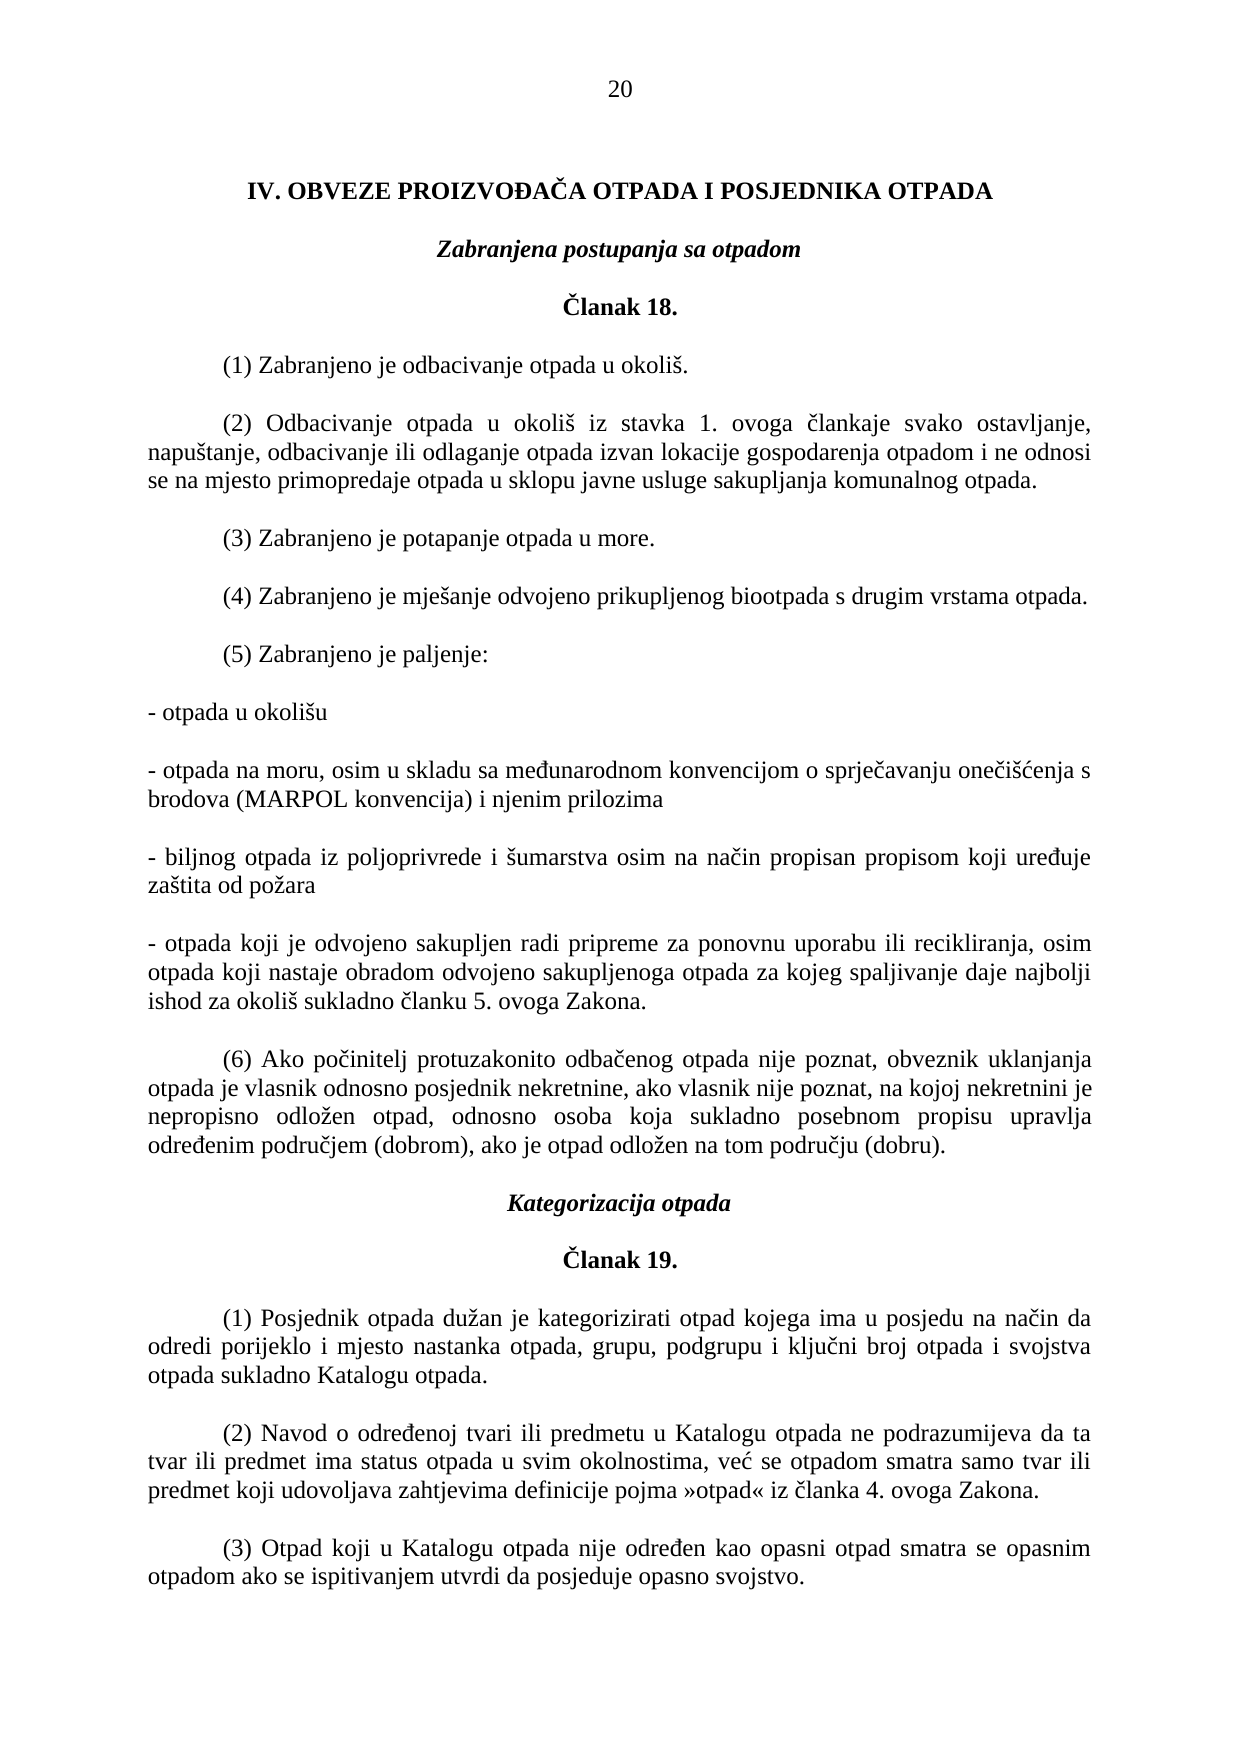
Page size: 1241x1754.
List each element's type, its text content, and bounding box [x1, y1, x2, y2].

text Članak 18. [148, 292, 1093, 321]
text (1) Posjednik otpada dužan je kategorizirati otpad kojega ima u posjedu na način da odredi porijeklo i mjesto nastanka otpada, grupu, podgrupu i ključni broj otpada i svojstva otpada sukladno Katalogu otpada. [148, 1303, 1093, 1389]
text (6) Ako počinitelj protuzakonito odbačenog otpada nije poznat, obveznik uklanjanja otpada je vlasnik odnosno posjednik nekretnine, ako vlasnik nije poznat, na kojoj nekretnini je nepropisno odložen otpad, odnosno osoba koja sukladno posebnom propisu upravlja određenim područjem (dobrom), ako je otpad odložen na tom području (dobru). [148, 1044, 1093, 1159]
text IV. OBVEZE PROIZVOĐAČA OTPADA I POSJEDNIKA OTPADA [148, 176, 1093, 205]
text (5) Zabranjeno je paljenje: [148, 639, 1093, 668]
text Kategorizacija otpada [148, 1188, 1093, 1216]
text Zabranjena postupanja sa otpadom [148, 234, 1093, 263]
text (2) Odbacivanje otpada u okoliš iz stavka 1. ovoga člankaje svako ostavljanje, napuštanje, odbacivanje ili odlaganje otpada izvan lokacije gospodarenja otpadom i ne odnosi se na mjesto primopredaje otpada u sklopu javne usluge sakupljanja komunalnog otpada. [148, 408, 1093, 494]
text (2) Navod o određenoj tvari ili predmetu u Katalogu otpada ne podrazumijeva da ta tvar ili predmet ima status otpada u svim okolnostima, već se otpadom smatra samo tvar ili predmet koji udovoljava zahtjevima definicije pojma »otpad« iz članka 4. ovoga Zakona. [148, 1418, 1093, 1504]
text (3) Zabranjeno je potapanje otpada u more. [148, 523, 1093, 552]
text (4) Zabranjeno je mješanje odvojeno prikupljenog biootpada s drugim vrstama otpada. [148, 581, 1093, 610]
text (3) Otpad koji u Katalogu otpada nije određen kao opasni otpad smatra se opasnim otpadom ako se ispitivanjem utvrdi da posjeduje opasno svojstvo. [148, 1533, 1093, 1590]
text Članak 19. [148, 1245, 1093, 1274]
text - otpada na moru, osim u skladu sa međunarodnom konvencijom o sprječavanju onečišćenja s brodova (MARPOL konvencija) i njenim prilozima [148, 755, 1093, 813]
text - otpada koji je odvojeno sakupljen radi pripreme za ponovnu uporabu ili recikliranja, osim otpada koji nastaje obradom odvojeno sakupljenoga otpada za kojeg spaljivanje daje najbolji ishod za okoliš sukladno članku 5. ovoga Zakona. [148, 928, 1093, 1015]
text - biljnog otpada iz poljoprivrede i šumarstva osim na način propisan propisom koji uređuje zaštita od požara [148, 842, 1093, 899]
text (1) Zabranjeno je odbacivanje otpada u okoliš. [148, 350, 1093, 379]
text - otpada u okolišu [148, 697, 1093, 726]
